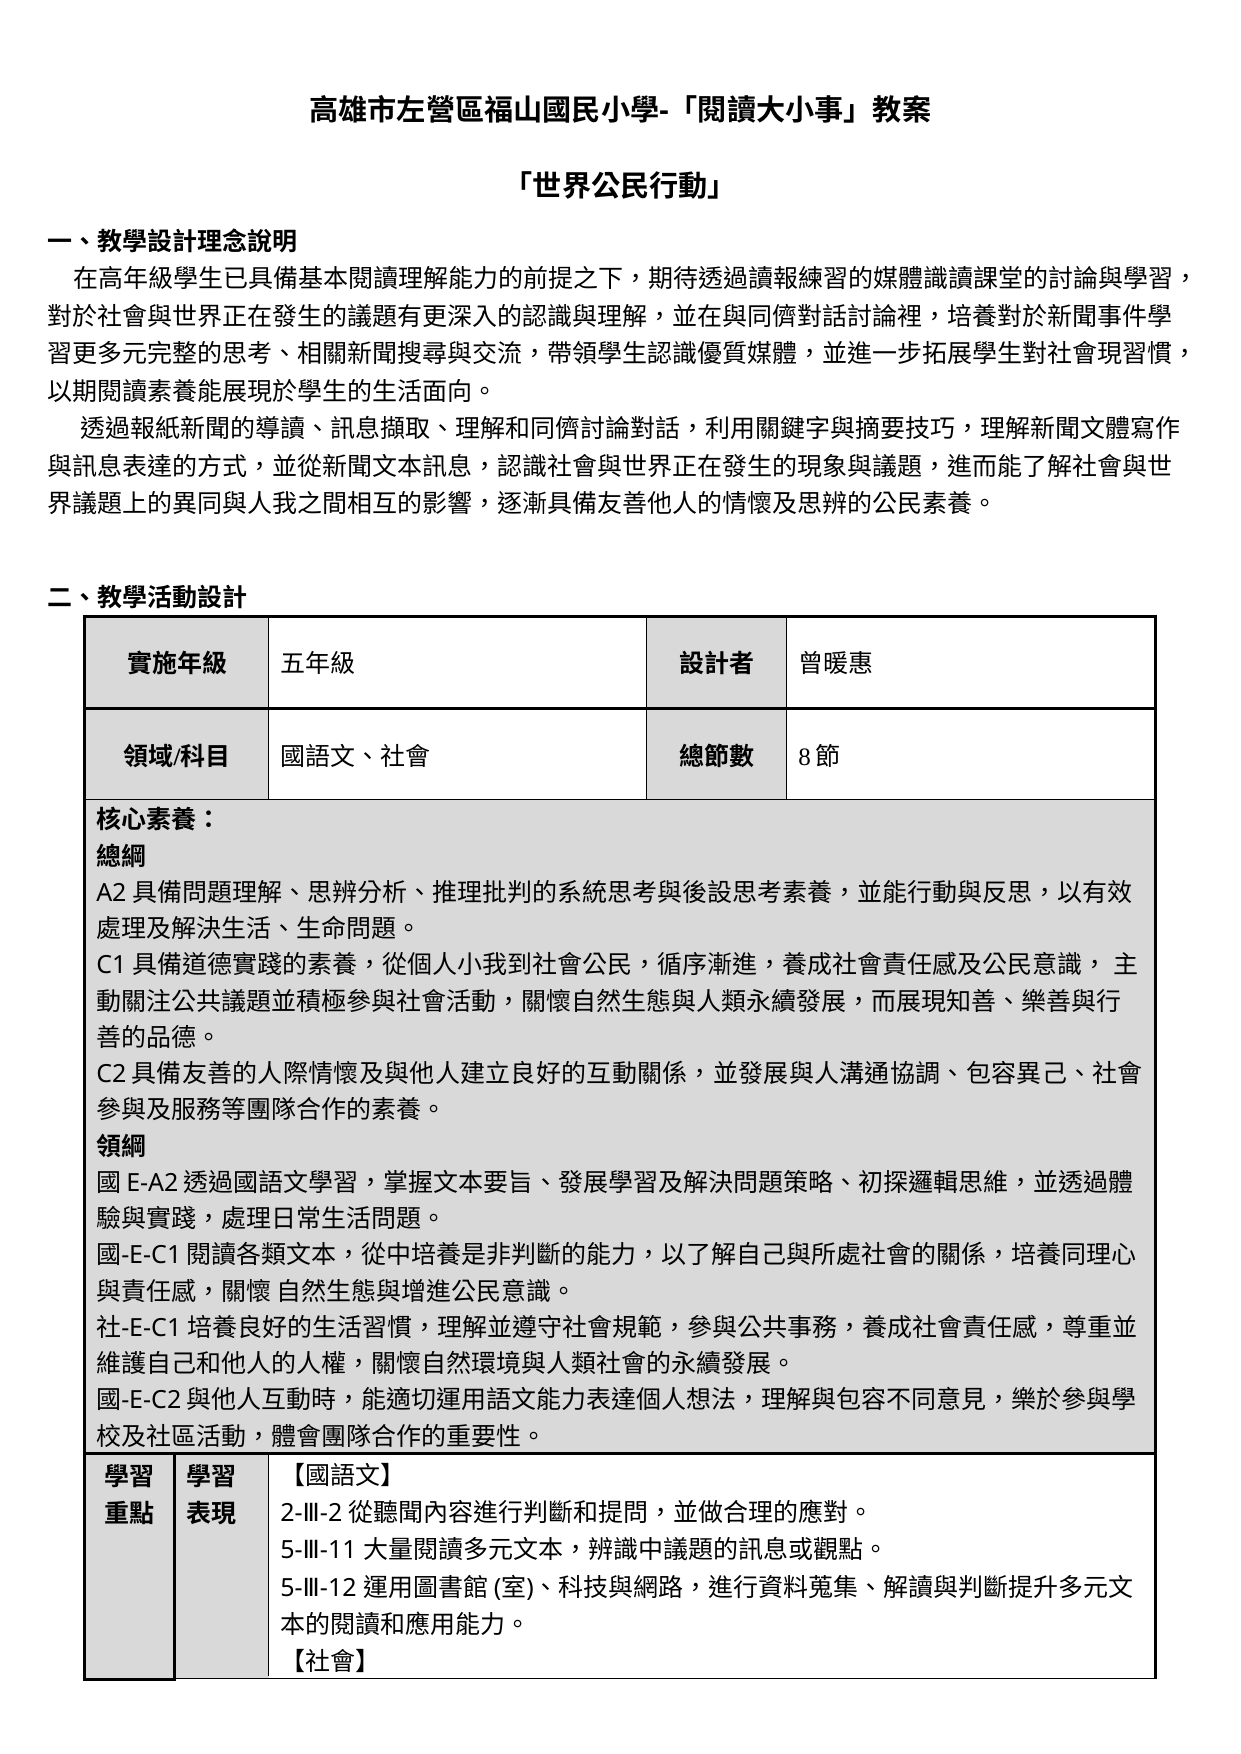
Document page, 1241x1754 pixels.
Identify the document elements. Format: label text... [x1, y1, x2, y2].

table_cell 學習 重點 [86, 1455, 173, 1678]
table_header 實施年級 [86, 618, 268, 707]
table_cell 學習 表現 [176, 1455, 269, 1678]
table_cell 8節 [787, 710, 1154, 799]
table_cell 核心素養： 總綱 A2 具備問題理解、思辨分析、推理批判的系統思考與後設思考素養，並能行動與反思，以有效處理及解決生活、生命問題。 C1 具備道德實踐的素養，從個人小我到社會公民，循序漸進，養成社會責任感及公民意識， 主動關注公共議題並積極參與社會活動，關懷自然生態與人類永續發展，而展現知善、樂善與行善的品德。 C2具備友善的人際情懷及與他人建立良好的互動關係，並發展與人溝通協調、包容異己、社會參與及服務等團隊合作的素養。 領綱 國E-A2透過國語文學習，掌握文本要旨、發展學習及解決問題策略、初探邏輯思維，並透過體驗與實踐，處理日常生活問題。 國-E-C1閱讀各類文本，從中培養是非判斷的能力，以了解自己與所處社會的關係，培養同理心與責任感，關懷 自然生態與增進公民意識。 社-E-C1 培養良好的生活習慣，理解並遵守社會規範，參與公共事務，養成社會責任感，尊重並維護自己和他人的人權，關懷自然環境與人類社會的永續發展。 國-E-C2與他人互動時，能適切運用語文能力表達個人想法，理解與包容不同意見，樂於參與學校及社區活動，體會團隊合作的重要性。 [86, 800, 1154, 1452]
text 在高年級學生已具備基本閱讀理解能力的前提之下，期待透過讀報練習的媒體識讀課堂的討論與學習，對於社會與世界正在發生的議題有更深入的認識與理解，並在與同儕對話討論裡，培養對於新聞事件學習更多元完整的思考、相關新聞搜尋與交流，帶領學生認識優質媒體，並進一步拓展學生對社會現習慣，以期閱讀素養能展現於學生的生活面向。 [47, 258, 1193, 408]
text 「世界公民行動」 [47, 146, 1193, 221]
text 一、教學設計理念說明 [47, 221, 1193, 258]
text 透過報紙新聞的導讀、訊息擷取、理解和同儕討論對話，利用關鍵字與摘要技巧，理解新聞文體寫作與訊息表達的方式，並從新聞文本訊息，認識社會與世界正在發生的現象與議題，進而能了解社會與世界議題上的異同與人我之間相互的影響，逐漸具備友善他人的情懷及思辨的公民素養。 [47, 408, 1193, 521]
text 二、教學活動設計 [47, 577, 1193, 614]
table_cell 領域/科目 [86, 710, 268, 799]
table_header 曾暖惠 [787, 618, 1154, 707]
table_header 五年級 [269, 618, 646, 707]
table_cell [269, 1455, 1154, 1678]
table_cell 總節數 [647, 710, 786, 799]
table_cell 國語文、社會 [269, 710, 646, 799]
text 高雄市左營區福山國民小學-「閱讀大小事」教案 [47, 71, 1193, 146]
table_header 設計者 [647, 618, 786, 707]
